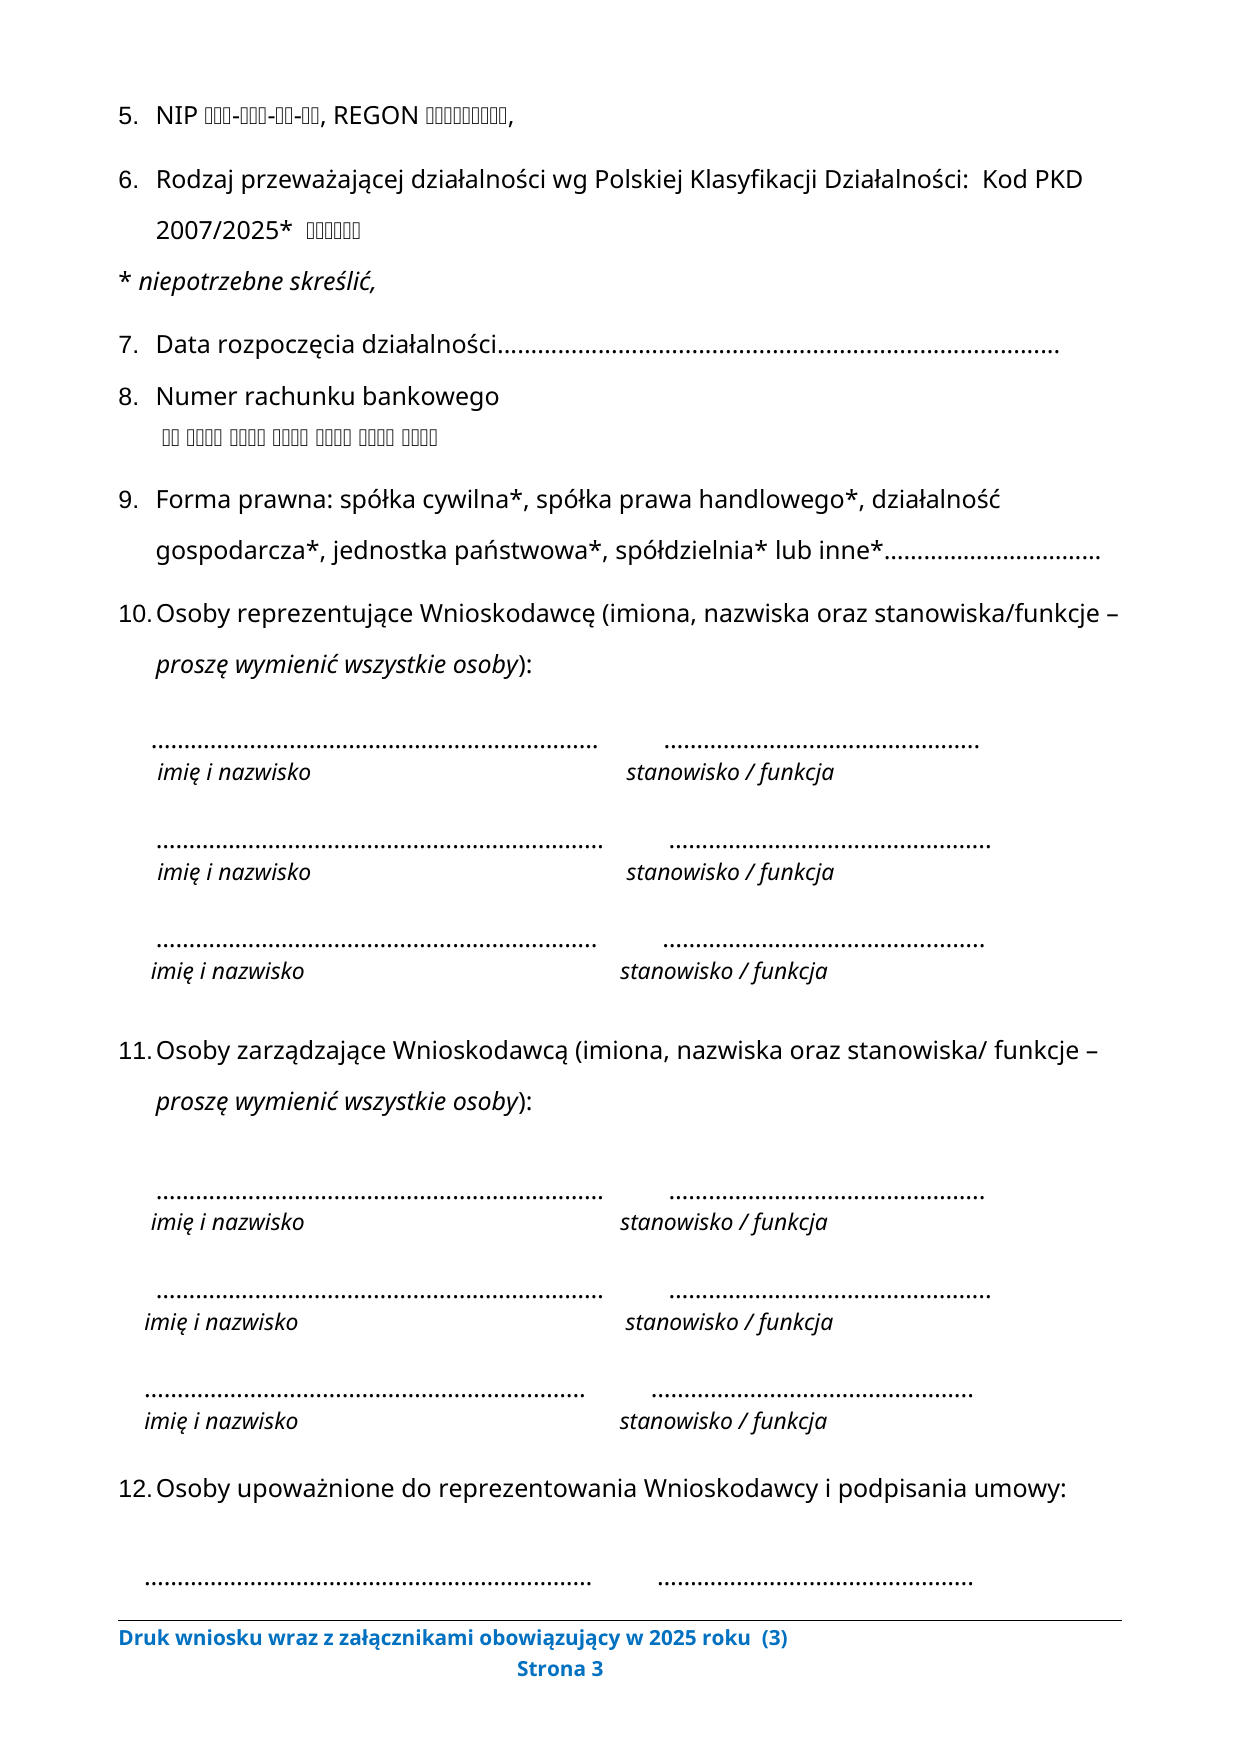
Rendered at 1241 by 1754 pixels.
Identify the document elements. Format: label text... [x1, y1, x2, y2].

text imię i nazwisko stanowisko / funkcja [118, 1206, 1117, 1238]
text …………………………………………………..……… ……..………………………………….. [156, 1272, 1117, 1306]
list Data rozpoczęcia działalności.................................................................................... [118, 327, 1117, 361]
text …………………………………………..……………… …………………..……….….……….. [156, 1172, 1117, 1206]
text imię i nazwisko stanowisko / funkcja [118, 955, 1117, 986]
text imię i nazwisko stanowisko / funkcja [118, 856, 1117, 887]
list Rodzaj przeważającej działalności wg Polskiej Klasyfikacji Działalności: Kod PKD 2007/2025* [118, 161, 1122, 247]
text …………………………………………..……………… …………………..……….….……….. [118, 722, 1122, 756]
list Forma prawna: spółka cywilna*, spółka prawa handlowego*, działalność gospodarcza*, jednostka państwowa*, spółdzielnia* lub inne*…………………………… [118, 481, 1122, 566]
text * niepotrzebne skreślić, [118, 263, 1122, 298]
list Numer rachunku bankowego [118, 378, 1156, 412]
list Osoby upoważnione do reprezentowania Wnioskodawcy i podpisania umowy: [118, 1470, 1122, 1504]
text …………………………………………..……………… …………………..……….….……….. [118, 1559, 1117, 1593]
list Osoby reprezentujące Wnioskodawcę (imiona, nazwiska oraz stanowiska/funkcje – proszę wymienić wszystkie osoby): [118, 596, 1122, 681]
list Osoby zarządzające Wnioskodawcą (imiona, nazwiska oraz stanowiska/ funkcje – proszę wymienić wszystkie osoby): [118, 1033, 1122, 1118]
text …………………………………………………..……… ……..………………………………….. [156, 821, 1117, 856]
text …………………………………………………..…….. …………………………………..…….. [156, 921, 1117, 955]
text imię i nazwisko stanowisko / funkcja [118, 1405, 1117, 1436]
text imię i nazwisko stanowisko / funkcja [118, 756, 1117, 787]
list NIP ---, REGON , [118, 98, 1122, 132]
text imię i nazwisko stanowisko / funkcja [118, 1306, 1117, 1337]
text …………………………………………………..…….. …………………………………..…….. [118, 1371, 1117, 1405]
